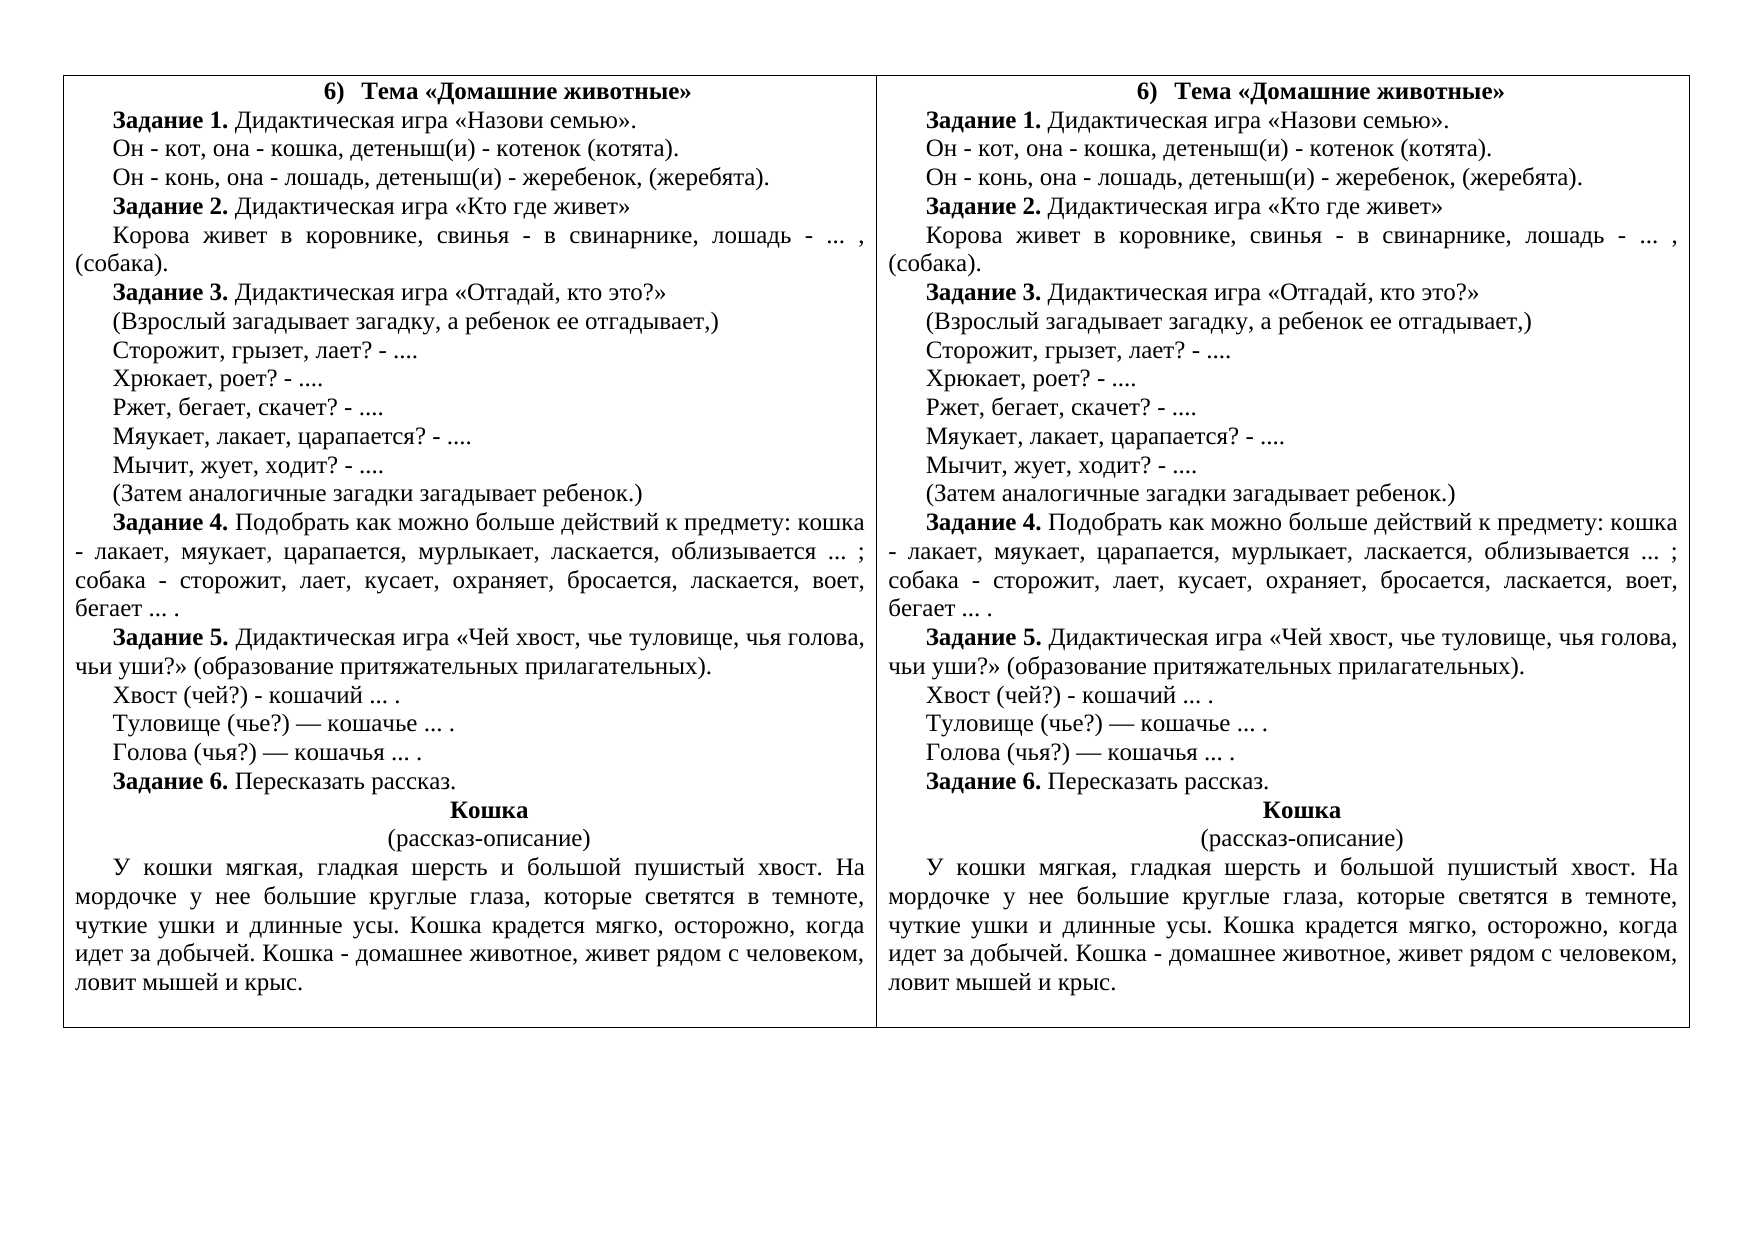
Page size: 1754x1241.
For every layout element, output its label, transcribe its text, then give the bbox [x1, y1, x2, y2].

table_header Тема «Домашние животные» Задание 1. Дидактическая игра «Назови семью». Он - кот, она - кошка, детеныш(и) - котенок (котята). Он - конь, она - лошадь, детеныш(и) - жеребенок, (жеребята). Задание 2. Дидактическая игра «Кто где живет» Корова живет в коровнике, свинья - в свинарнике, лошадь - ... , (собака). Задание 3. Дидактическая игра «Отгадай, кто это?» (Взрослый загадывает загадку, а ребенок ее отгадывает,) Сторожит, грызет, лает? - .... Хрюкает, роет? - .... Ржет, бегает, скачет? - .... Мяукает, лакает, царапается? - .... Мычит, жует, ходит? - .... (Затем аналогичные загадки загадывает ребенок.) Задание 4. Подобрать как можно больше действий к предмету: кошка - лакает, мяукает, царапается, мурлыкает, ласкается, облизывается ... ; собака - сторожит, лает, кусает, охраняет, бросается, ласкается, воет, бегает ... . Задание 5. Дидактическая игра «Чей хвост, чье туловище, чья голова, чьи уши?» (образование притяжательных прилагательных). Хвост (чей?) - кошачий ... . Туловище (чье?) — кошачье ... . Голова (чья?) — кошачья ... . Задание 6. Пересказать рассказ. Кошка (рассказ-описание) У кошки мягкая, гладкая шерсть и большой пушистый хвост. На мордочке у нее большие круглые глаза, которые светятся в темноте, чуткие ушки и длинные усы. Кошка крадется мягко, осторожно, когда идет за добычей. Кошка - домашнее животное, живет рядом с человеком, ловит мышей и крыс. [64, 76, 876, 1027]
table_header Тема «Домашние животные» Задание 1. Дидактическая игра «Назови семью». Он - кот, она - кошка, детеныш(и) - котенок (котята). Он - конь, она - лошадь, детеныш(и) - жеребенок, (жеребята). Задание 2. Дидактическая игра «Кто где живет» Корова живет в коровнике, свинья - в свинарнике, лошадь - ... , (собака). Задание 3. Дидактическая игра «Отгадай, кто это?» (Взрослый загадывает загадку, а ребенок ее отгадывает,) Сторожит, грызет, лает? - .... Хрюкает, роет? - .... Ржет, бегает, скачет? - .... Мяукает, лакает, царапается? - .... Мычит, жует, ходит? - .... (Затем аналогичные загадки загадывает ребенок.) Задание 4. Подобрать как можно больше действий к предмету: кошка - лакает, мяукает, царапается, мурлыкает, ласкается, облизывается ... ; собака - сторожит, лает, кусает, охраняет, бросается, ласкается, воет, бегает ... . Задание 5. Дидактическая игра «Чей хвост, чье туловище, чья голова, чьи уши?» (образование притяжательных прилагательных). Хвост (чей?) - кошачий ... . Туловище (чье?) — кошачье ... . Голова (чья?) — кошачья ... . Задание 6. Пересказать рассказ. Кошка (рассказ-описание) У кошки мягкая, гладкая шерсть и большой пушистый хвост. На мордочке у нее большие круглые глаза, которые светятся в темноте, чуткие ушки и длинные усы. Кошка крадется мягко, осторожно, когда идет за добычей. Кошка - домашнее животное, живет рядом с человеком, ловит мышей и крыс. [877, 76, 1689, 1027]
